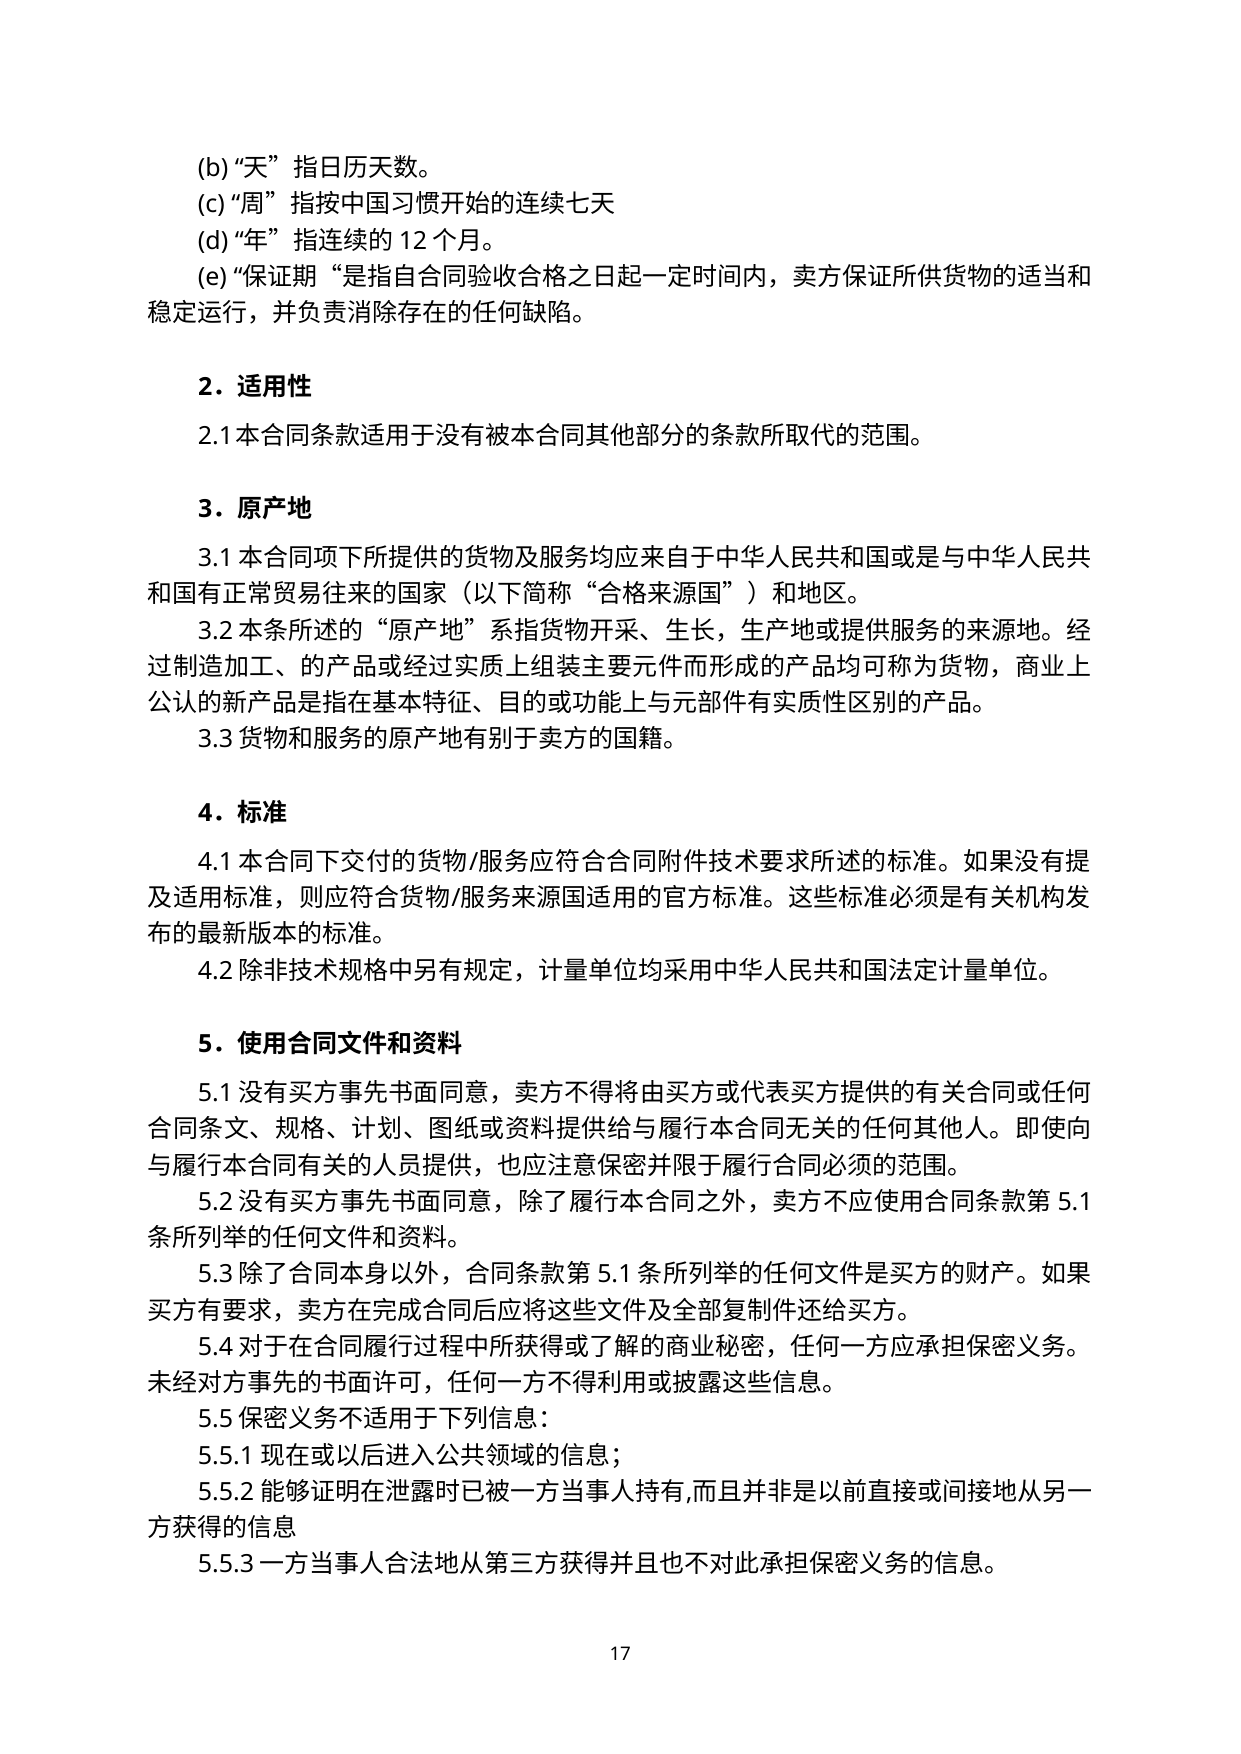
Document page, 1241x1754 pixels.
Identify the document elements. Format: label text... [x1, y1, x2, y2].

text 5.5.2 能够证明在泄露时已被一方当事人持有,而且并非是以前直接或间接地从另一方获得的信息 [148, 1471, 1092, 1544]
subtitle 5．使用合同文件和资料 [148, 1024, 1092, 1060]
text 4.2除非技术规格中另有规定，计量单位均采用中华人民共和国法定计量单位。 [148, 950, 1092, 986]
text (b) “天”指日历天数。 [148, 148, 1092, 184]
text 5.3除了合同本身以外，合同条款第5.1条所列举的任何文件是买方的财产。如果买方有要求，卖方在完成合同后应将这些文件及全部复制件还给买方。 [148, 1254, 1092, 1326]
text 5.5.3一方当事人合法地从第三方获得并且也不对此承担保密义务的信息。 [148, 1544, 1092, 1580]
text 5.5.1 现在或以后进入公共领域的信息； [148, 1435, 1092, 1471]
text (c) “周”指按中国习惯开始的连续七天 [148, 184, 1092, 220]
text 4.1本合同下交付的货物/服务应符合合同附件技术要求所述的标准。如果没有提及适用标准，则应符合货物/服务来源国适用的官方标准。这些标准必须是有关机构发布的最新版本的标准。 [148, 841, 1092, 950]
text 3.2本条所述的“原产地”系指货物开采、生长，生产地或提供服务的来源地。经过制造加工、的产品或经过实质上组装主要元件而形成的产品均可称为货物，商业上公认的新产品是指在基本特征、目的或功能上与元部件有实质性区别的产品。 [148, 610, 1092, 719]
subtitle 2．适用性 [148, 366, 1092, 403]
text 5.5保密义务不适用于下列信息： [148, 1399, 1092, 1435]
text (e) “保证期“是指自合同验收合格之日起一定时间内，卖方保证所供货物的适当和稳定运行，并负责消除存在的任何缺陷。 [148, 256, 1092, 329]
text (d) “年”指连续的12个月。 [148, 220, 1092, 256]
text 2.1 本合同条款适用于没有被本合同其他部分的条款所取代的范围。 [198, 415, 1092, 451]
text 3.1本合同项下所提供的货物及服务均应来自于中华人民共和国或是与中华人民共和国有正常贸易往来的国家（以下简称“合格来源国”）和地区。 [148, 538, 1092, 610]
subtitle 3．原产地 [148, 489, 1092, 525]
text 3.3货物和服务的原产地有别于卖方的国籍。 [148, 719, 1092, 755]
text 5.2没有买方事先书面同意，除了履行本合同之外，卖方不应使用合同条款第5.1条所列举的任何文件和资料。 [148, 1181, 1092, 1254]
text 5.4对于在合同履行过程中所获得或了解的商业秘密，任何一方应承担保密义务。未经对方事先的书面许可，任何一方不得利用或披露这些信息。 [148, 1326, 1092, 1399]
subtitle 4．标准 [148, 793, 1092, 829]
text 5.1没有买方事先书面同意，卖方不得将由买方或代表买方提供的有关合同或任何合同条文、规格、计划、图纸或资料提供给与履行本合同无关的任何其他人。即使向与履行本合同有关的人员提供，也应注意保密并限于履行合同必须的范围。 [148, 1073, 1092, 1181]
